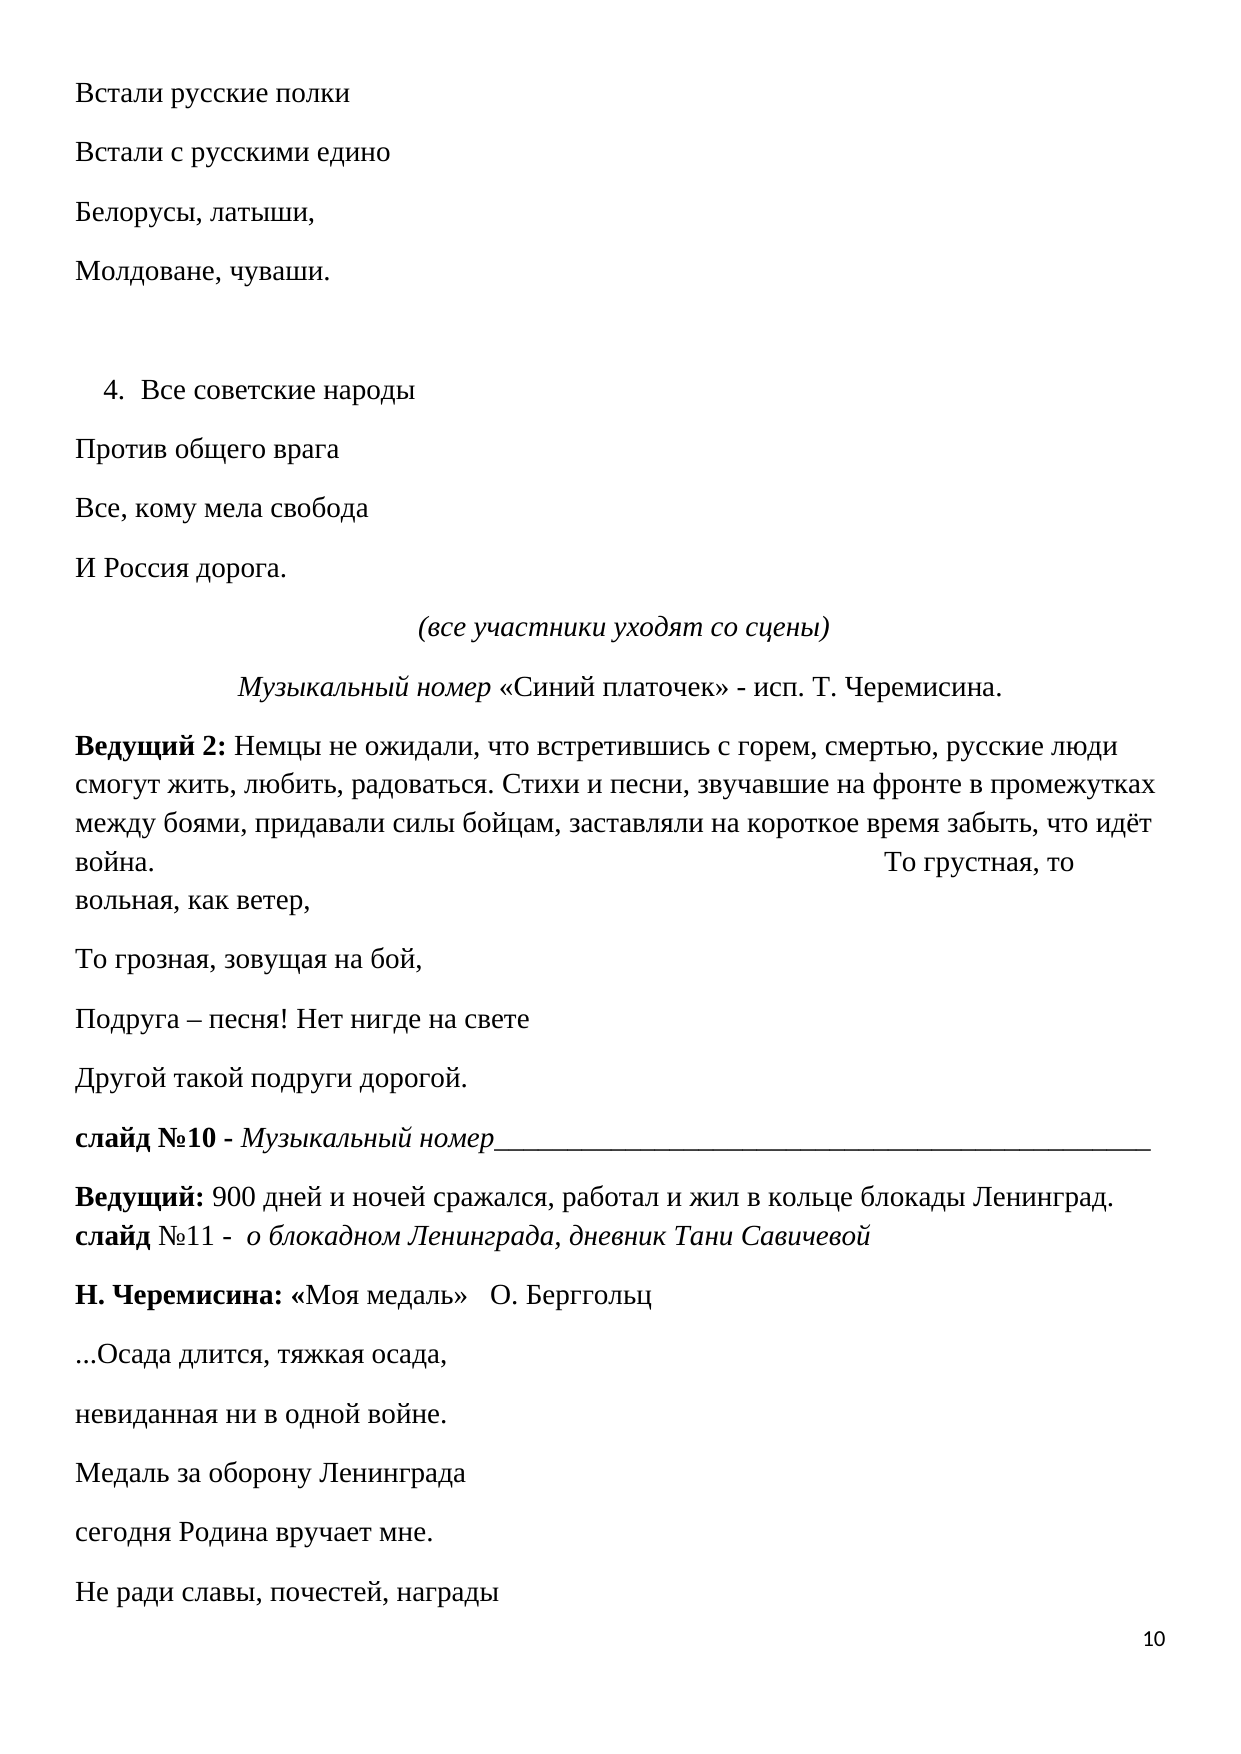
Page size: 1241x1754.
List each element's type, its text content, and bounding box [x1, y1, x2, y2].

text Медаль за оборону Ленинграда [75, 1455, 1165, 1489]
text Н. Черемисина: «Моя медаль» О. Берггольц [75, 1277, 1165, 1311]
text Ведущий: 900 дней и ночей сражался, работал и жил в кольце блокады Ленинград. слайд №11 - о блокадном Ленинграда, дневник Тани Савичевой [75, 1179, 1165, 1251]
text Другой такой подруги дорогой. [75, 1060, 1165, 1094]
list Все советские народы [103, 372, 1165, 405]
text Встали с русскими едино [75, 134, 1165, 168]
text Молдоване, чуваши. [75, 253, 1165, 287]
text Музыкальный номер «Синий платочек» - исп. Т. Черемисина. [75, 669, 1165, 702]
text И Россия дорога. [75, 550, 1165, 583]
text невиданная ни в одной войне. [75, 1396, 1165, 1429]
text Все, кому мела свобода [75, 491, 1165, 524]
text Встали русские полки [75, 75, 1165, 108]
text Белорусы, латыши, [75, 194, 1165, 227]
text Против общего врага [75, 431, 1165, 465]
text (все участники уходят со сцены) [75, 609, 1165, 643]
text Ведущий 2: Немцы не ожидали, что встретившись с горем, смертью, русские люди смогут жить, любить, радоваться. Стихи и песни, звучавшие на фронте в промежутках между боями, придавали силы бойцам, заставляли на короткое время забыть, что идёт война. То грустная, то вольная, как ветер, [75, 728, 1165, 916]
text сегодня Родина вручает мне. [75, 1514, 1165, 1548]
text Подруга – песня! Нет нигде на свете [75, 1001, 1165, 1034]
text То грозная, зовущая на бой, [75, 942, 1165, 975]
text Не ради славы, почестей, награды [75, 1574, 1165, 1607]
text ...Осада длится, тяжкая осада, [75, 1336, 1165, 1370]
text слайд №10 - Музыкальный номер_____________________________________________ [75, 1120, 1165, 1153]
